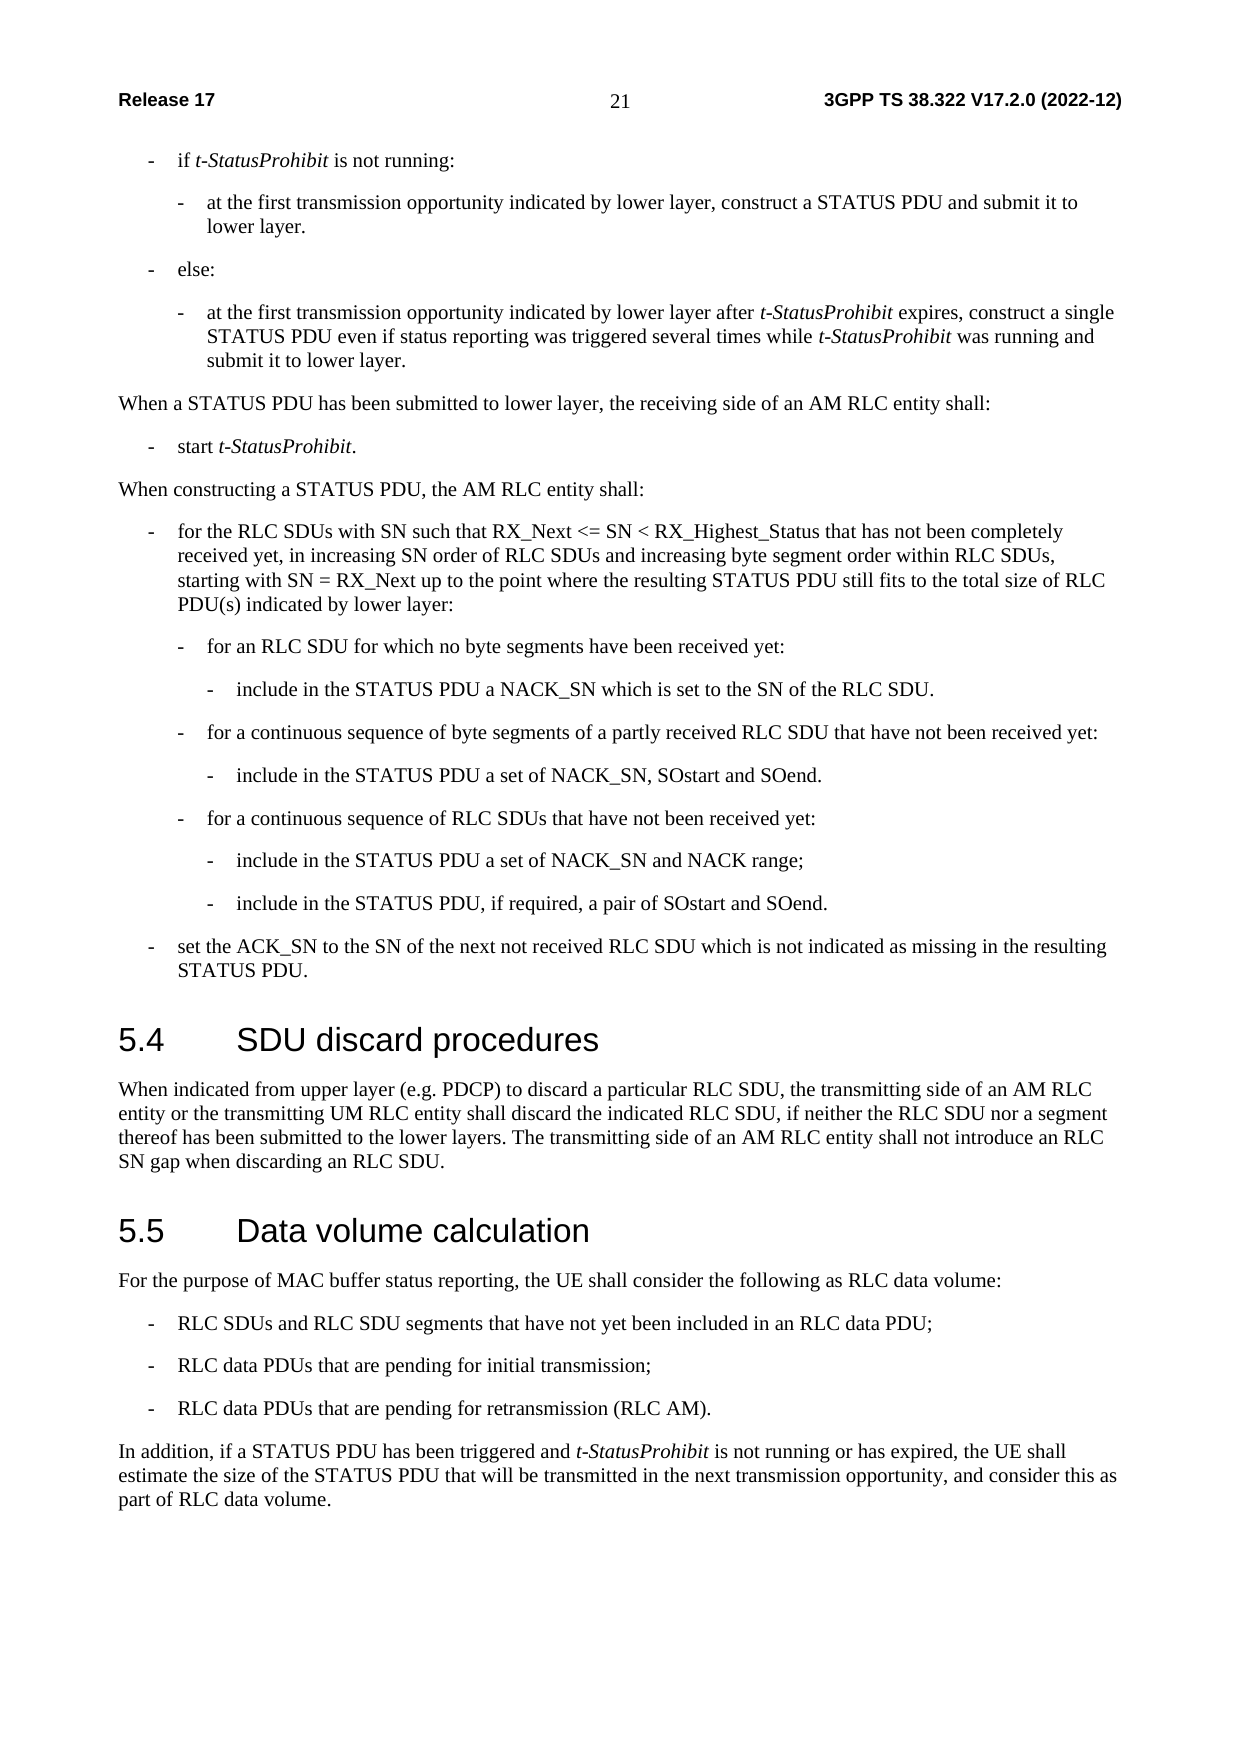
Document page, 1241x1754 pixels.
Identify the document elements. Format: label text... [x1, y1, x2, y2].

text - for an RLC SDU for which no byte segments have been received yet: [177, 634, 1122, 658]
text - include in the STATUS PDU a NACK_SN which is set to the SN of the RLC SDU. [207, 677, 1122, 701]
text - set the ACK_SN to the SN of the next not received RLC SDU which is not indicated as missing in the resulting STATUS PDU. [148, 934, 1122, 982]
text In addition, if a STATUS PDU has been triggered and t-StatusProhibit is not running or has expired, the UE shall estimate the size of the STATUS PDU that will be transmitted in the next transmission opportunity, and consider this as part of RLC data volume. [118, 1439, 1122, 1511]
text When a STATUS PDU has been submitted to lower layer, the receiving side of an AM RLC entity shall: [118, 391, 1122, 415]
text - else: [148, 257, 1122, 281]
text - RLC data PDUs that are pending for retransmission (RLC AM). [148, 1396, 1122, 1420]
text For the purpose of MAC buffer status reporting, the UE shall consider the following as RLC data volume: [118, 1268, 1122, 1292]
text - at the first transmission opportunity indicated by lower layer, construct a STATUS PDU and submit it to lower layer. [177, 190, 1122, 238]
text When indicated from upper layer (e.g. PDCP) to discard a particular RLC SDU, the transmitting side of an AM RLC entity or the transmitting UM RLC entity shall discard the indicated RLC SDU, if neither the RLC SDU nor a segment thereof has been submitted to the lower layers. The transmitting side of an AM RLC entity shall not introduce an RLC SN gap when discarding an RLC SDU. [118, 1077, 1122, 1173]
text - for a continuous sequence of byte segments of a partly received RLC SDU that have not been received yet: [177, 720, 1122, 744]
text - include in the STATUS PDU a set of NACK_SN, SOstart and SOend. [207, 763, 1122, 787]
text - include in the STATUS PDU, if required, a pair of SOstart and SOend. [207, 891, 1122, 915]
text - for a continuous sequence of RLC SDUs that have not been received yet: [177, 806, 1122, 830]
text - RLC SDUs and RLC SDU segments that have not yet been included in an RLC data PDU; [148, 1311, 1122, 1335]
text - RLC data PDUs that are pending for initial transmission; [148, 1353, 1122, 1377]
text - include in the STATUS PDU a set of NACK_SN and NACK range; [207, 848, 1122, 872]
text When constructing a STATUS PDU, the AM RLC entity shall: [118, 477, 1122, 501]
subtitle 5.4 SDU discard procedures [118, 1020, 1122, 1058]
subtitle 5.5 Data volume calculation [118, 1211, 1122, 1249]
text - for the RLC SDUs with SN such that RX_Next <= SN < RX_Highest_Status that has not been completely received yet, in increasing SN order of RLC SDUs and increasing byte segment order within RLC SDUs, starting with SN = RX_Next up to the point where the resulting STATUS PDU still fits to the total size of RLC PDU(s) indicated by lower layer: [148, 519, 1122, 616]
text - at the first transmission opportunity indicated by lower layer after t-StatusProhibit expires, construct a single STATUS PDU even if status reporting was triggered several times while t-StatusProhibit was running and submit it to lower layer. [177, 300, 1122, 372]
text - start t-StatusProhibit. [148, 434, 1122, 458]
text - if t-StatusProhibit is not running: [148, 147, 1122, 172]
